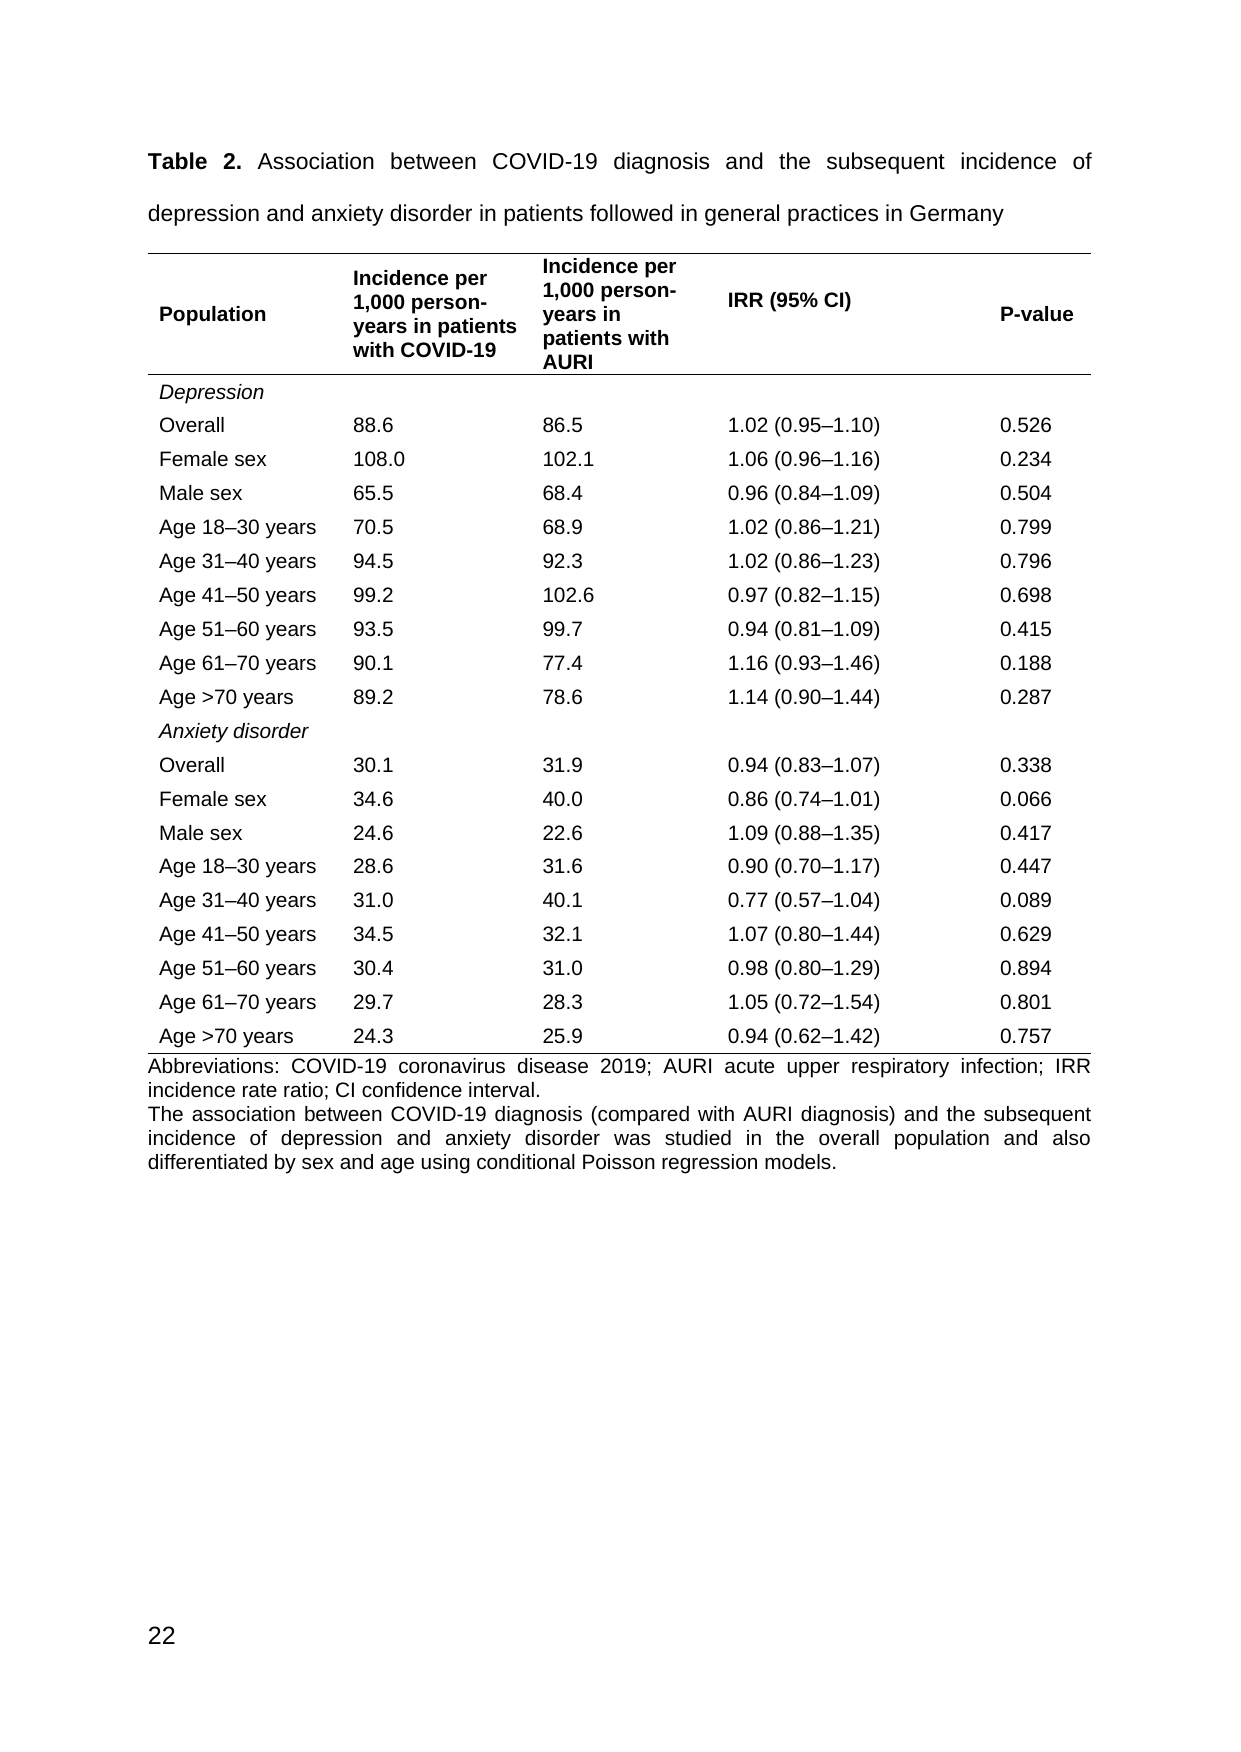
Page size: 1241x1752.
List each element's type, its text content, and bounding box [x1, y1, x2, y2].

table_cell Depression [148, 375, 1091, 408]
table_cell 0.066 [989, 781, 1091, 815]
table_cell 1.16 (0.93–1.46) [716, 646, 988, 679]
table_cell 0.417 [989, 815, 1091, 849]
table_cell Age 41–50 years [148, 917, 342, 951]
table_cell 30.4 [342, 951, 531, 985]
table_cell 0.089 [989, 883, 1091, 917]
table_cell 24.3 [342, 1019, 531, 1053]
table_cell 29.7 [342, 985, 531, 1019]
table_cell 86.5 [531, 408, 716, 442]
table_cell 89.2 [342, 680, 531, 713]
table_cell 1.07 (0.80–1.44) [716, 917, 988, 951]
table_cell 0.698 [989, 578, 1091, 612]
table_cell Male sex [148, 815, 342, 849]
table_header Population [148, 254, 342, 374]
table_header Incidence per 1,000 person-years in patients with AURI [531, 254, 716, 374]
table_cell 1.02 (0.95–1.10) [716, 408, 988, 442]
table_cell 1.09 (0.88–1.35) [716, 815, 988, 849]
table_cell 30.1 [342, 748, 531, 781]
table_cell 0.526 [989, 408, 1091, 442]
table_cell 88.6 [342, 408, 531, 442]
table_cell Age 61–70 years [148, 646, 342, 679]
table_cell 0.504 [989, 476, 1091, 510]
table_cell Female sex [148, 781, 342, 815]
table_cell 0.894 [989, 951, 1091, 985]
text The association between COVID-19 diagnosis (compared with AURI diagnosis) and the subsequent incidence of depression and anxiety disorder was studied in the overall population and also differentiated by sex and age using conditional Poisson regression models. [148, 1102, 1092, 1174]
table_cell 0.90 (0.70–1.17) [716, 849, 988, 883]
table_cell 40.1 [531, 883, 716, 917]
table_cell 1.06 (0.96–1.16) [716, 442, 988, 476]
table_cell 0.415 [989, 612, 1091, 646]
text Table 2. Association between COVID-19 diagnosis and the subsequent incidence of depression and anxiety disorder in patients followed in general practices in Germany [148, 148, 1092, 227]
table_cell 0.447 [989, 849, 1091, 883]
table_cell 70.5 [342, 510, 531, 544]
table_cell 99.7 [531, 612, 716, 646]
table_cell 0.94 (0.83–1.07) [716, 748, 988, 781]
table_cell 102.6 [531, 578, 716, 612]
table_cell 77.4 [531, 646, 716, 679]
table_cell Age 18–30 years [148, 849, 342, 883]
table_cell Overall [148, 408, 342, 442]
table_cell 102.1 [531, 442, 716, 476]
table_cell 65.5 [342, 476, 531, 510]
table_cell 0.234 [989, 442, 1091, 476]
table_header Incidence per 1,000 person-years in patients with COVID-19 [342, 254, 531, 374]
table_cell 0.96 (0.84–1.09) [716, 476, 988, 510]
table_cell Age 18–30 years [148, 510, 342, 544]
table_cell 28.6 [342, 849, 531, 883]
table_header IRR (95% CI) [716, 254, 988, 374]
table_cell 94.5 [342, 544, 531, 578]
table_cell 0.86 (0.74–1.01) [716, 781, 988, 815]
table_cell 0.338 [989, 748, 1091, 781]
table_cell 1.02 (0.86–1.21) [716, 510, 988, 544]
table_cell 25.9 [531, 1019, 716, 1053]
table_cell 90.1 [342, 646, 531, 679]
table_cell 0.188 [989, 646, 1091, 679]
table_cell 1.14 (0.90–1.44) [716, 680, 988, 713]
table_cell 31.0 [531, 951, 716, 985]
table_cell 34.6 [342, 781, 531, 815]
table_cell 68.4 [531, 476, 716, 510]
table_cell 0.287 [989, 680, 1091, 713]
table_cell 31.9 [531, 748, 716, 781]
table_cell 92.3 [531, 544, 716, 578]
table_cell 31.6 [531, 849, 716, 883]
table_cell Age 61–70 years [148, 985, 342, 1019]
table_cell 0.799 [989, 510, 1091, 544]
table_cell 99.2 [342, 578, 531, 612]
table_cell 24.6 [342, 815, 531, 849]
table_cell 108.0 [342, 442, 531, 476]
table_cell 22.6 [531, 815, 716, 849]
table_cell Age 51–60 years [148, 951, 342, 985]
table_cell 34.5 [342, 917, 531, 951]
table_cell Overall [148, 748, 342, 781]
table_cell 0.98 (0.80–1.29) [716, 951, 988, 985]
table_cell 1.02 (0.86–1.23) [716, 544, 988, 578]
table_cell Age >70 years [148, 1019, 342, 1053]
table_cell Age 51–60 years [148, 612, 342, 646]
table_cell Age >70 years [148, 680, 342, 713]
table_cell 31.0 [342, 883, 531, 917]
table_cell Age 31–40 years [148, 544, 342, 578]
table_cell Age 41–50 years [148, 578, 342, 612]
table_cell 0.94 (0.62–1.42) [716, 1019, 988, 1053]
table_cell 78.6 [531, 680, 716, 713]
table_cell Female sex [148, 442, 342, 476]
table_cell 1.05 (0.72–1.54) [716, 985, 988, 1019]
table_cell Anxiety disorder [148, 714, 1091, 747]
table_cell Age 31–40 years [148, 883, 342, 917]
table_cell 32.1 [531, 917, 716, 951]
table_cell Male sex [148, 476, 342, 510]
table_cell 28.3 [531, 985, 716, 1019]
table_cell 0.94 (0.81–1.09) [716, 612, 988, 646]
table_cell 0.77 (0.57–1.04) [716, 883, 988, 917]
text Abbreviations: COVID-19 coronavirus disease 2019; AURI acute upper respiratory infection; IRR incidence rate ratio; CI confidence interval. [148, 1054, 1092, 1102]
table_cell 40.0 [531, 781, 716, 815]
table_header P-value [989, 254, 1091, 374]
table_cell 93.5 [342, 612, 531, 646]
table_cell 0.629 [989, 917, 1091, 951]
table_cell 0.757 [989, 1019, 1091, 1053]
table_cell 68.9 [531, 510, 716, 544]
table_cell 0.801 [989, 985, 1091, 1019]
table_cell 0.97 (0.82–1.15) [716, 578, 988, 612]
table_cell 0.796 [989, 544, 1091, 578]
